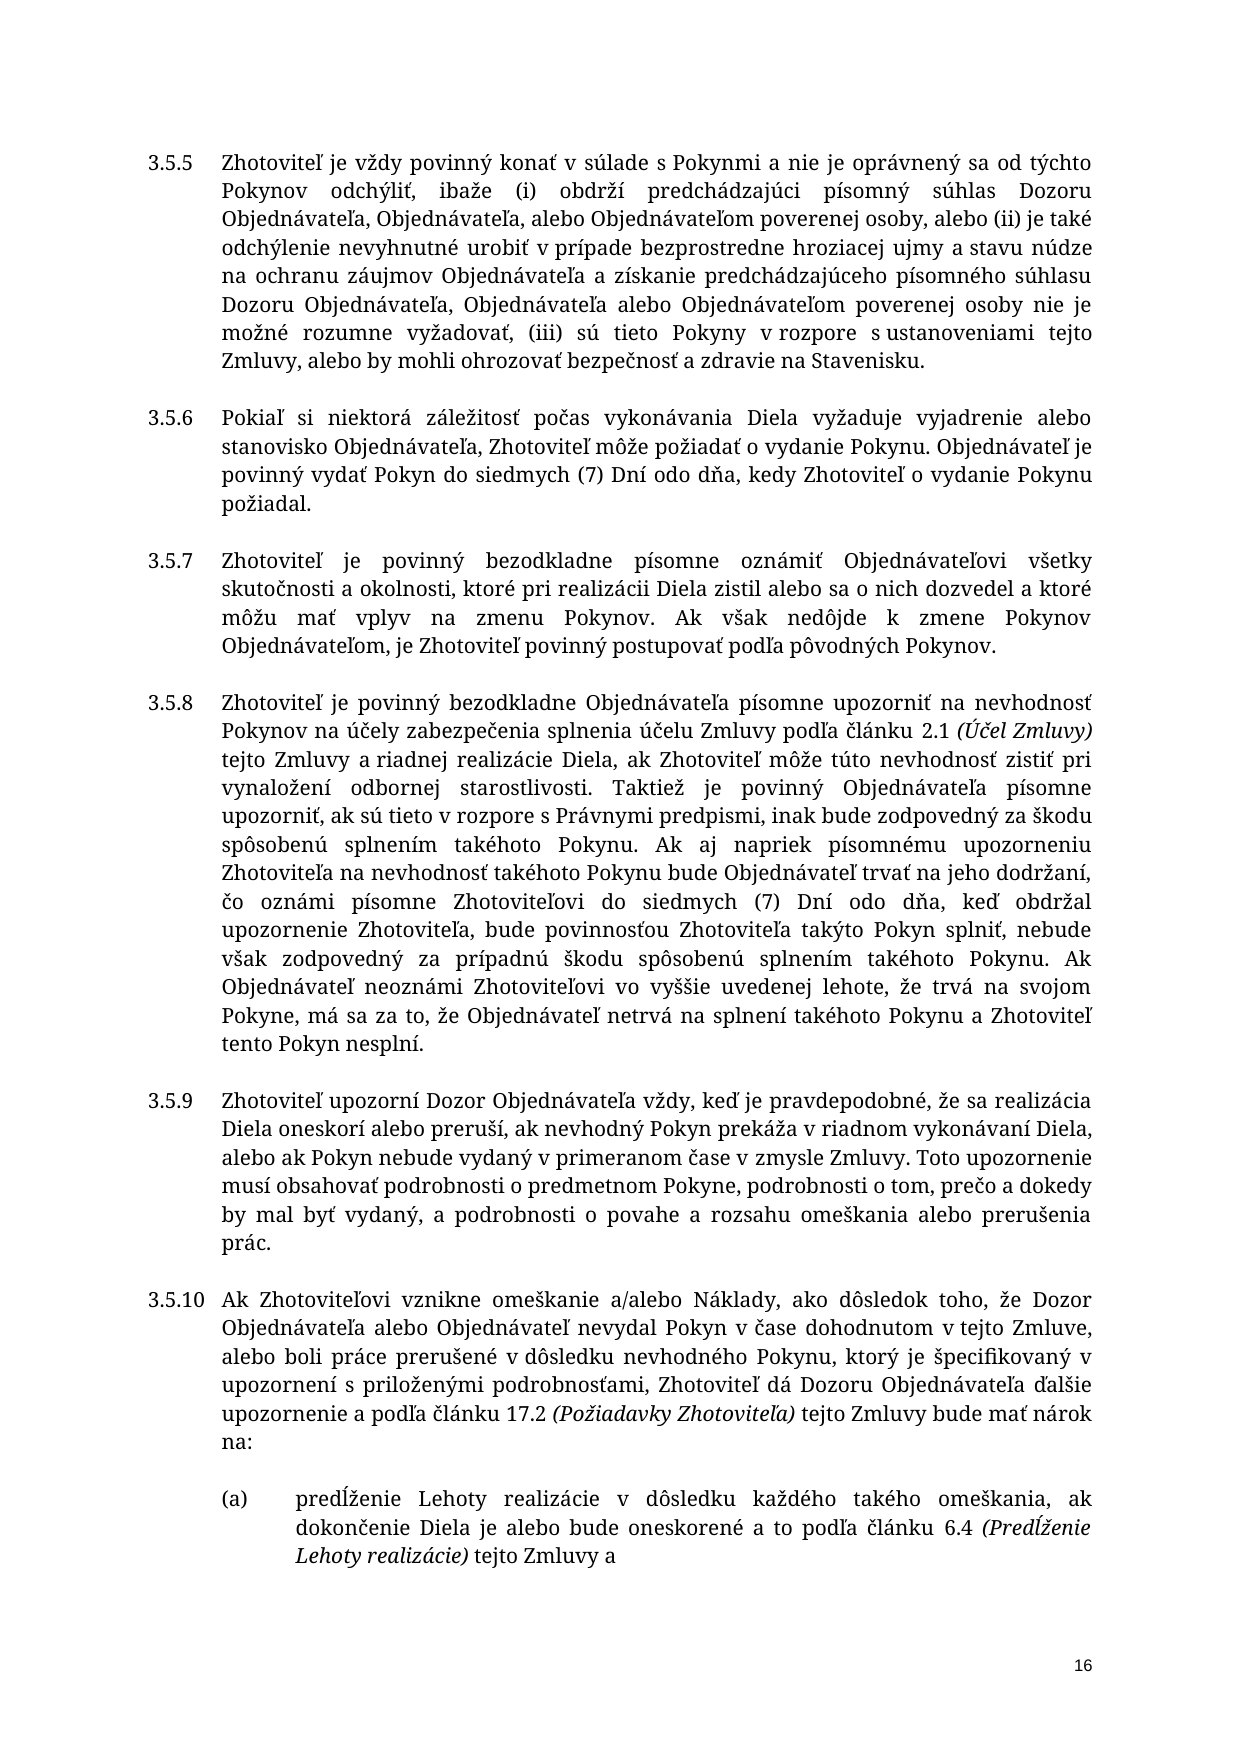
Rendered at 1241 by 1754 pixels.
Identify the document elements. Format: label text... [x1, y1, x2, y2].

list Zhotoviteľ upozorní Dozor Objednávateľa vždy, keď je pravdepodobné, že sa realizácia Diela oneskorí alebo preruší, ak nevhodný Pokyn prekáža v riadnom vykonávaní Diela, alebo ak Pokyn nebude vydaný v primeranom čase v zmysle Zmluvy. Toto upozornenie musí obsahovať podrobnosti o predmetnom Pokyne, podrobnosti o tom, prečo a dokedy by mal byť vydaný, a podrobnosti o povahe a rozsahu omeškania alebo prerušenia prác. [148, 1086, 1093, 1257]
list Pokiaľ si niektorá záležitosť počas vykonávania Diela vyžaduje vyjadrenie alebo stanovisko Objednávateľa, Zhotoviteľ môže požiadať o vydanie Pokynu. Objednávateľ je povinný vydať Pokyn do siedmych (7) Dní odo dňa, kedy Zhotoviteľ o vydanie Pokynu požiadal. [148, 403, 1093, 517]
list Ak Zhotoviteľovi vznikne omeškanie a/alebo Náklady, ako dôsledok toho, že Dozor Objednávateľa alebo Objednávateľ nevydal Pokyn v čase dohodnutom v tejto Zmluve, alebo boli práce prerušené v dôsledku nevhodného Pokynu, ktorý je špecifikovaný v upozornení s priloženými podrobnosťami, Zhotoviteľ dá Dozoru Objednávateľa ďalšie upozornenie a podľa článku 17.2 (Požiadavky Zhotoviteľa) tejto Zmluvy bude mať nárok na: [148, 1285, 1093, 1456]
list Zhotoviteľ je povinný bezodkladne Objednávateľa písomne upozorniť na nevhodnosť Pokynov na účely zabezpečenia splnenia účelu Zmluvy podľa článku 2.1 (Účel Zmluvy) tejto Zmluvy a riadnej realizácie Diela, ak Zhotoviteľ môže túto nevhodnosť zistiť pri vynaložení odbornej starostlivosti. Taktiež je povinný Objednávateľa písomne upozorniť, ak sú tieto v rozpore s Právnymi predpismi, inak bude zodpovedný za škodu spôsobenú splnením takéhoto Pokynu. Ak aj napriek písomnému upozorneniu Zhotoviteľa na nevhodnosť takéhoto Pokynu bude Objednávateľ trvať na jeho dodržaní, čo oznámi písomne Zhotoviteľovi do siedmych (7) Dní odo dňa, keď obdržal upozornenie Zhotoviteľa, bude povinnosťou Zhotoviteľa takýto Pokyn splniť, nebude však zodpovedný za prípadnú škodu spôsobenú splnením takéhoto Pokynu. Ak Objednávateľ neoznámi Zhotoviteľovi vo vyššie uvedenej lehote, že trvá na svojom Pokyne, má sa za to, že Objednávateľ netrvá na splnení takéhoto Pokynu a Zhotoviteľ tento Pokyn nesplní. [148, 688, 1093, 1058]
list Zhotoviteľ je povinný bezodkladne písomne oznámiť Objednávateľovi všetky skutočnosti a okolnosti, ktoré pri realizácii Diela zistil alebo sa o nich dozvedel a ktoré môžu mať vplyv na zmenu Pokynov. Ak však nedôjde k zmene Pokynov Objednávateľom, je Zhotoviteľ povinný postupovať podľa pôvodných Pokynov. [148, 546, 1093, 659]
list Zhotoviteľ je vždy povinný konať v súlade s Pokynmi a nie je oprávnený sa od týchto Pokynov odchýliť, ibaže (i) obdrží predchádzajúci písomný súhlas Dozoru Objednávateľa, Objednávateľa, alebo Objednávateľom poverenej osoby, alebo (ii) je také odchýlenie nevyhnutné urobiť v prípade bezprostredne hroziacej ujmy a stavu núdze na ochranu záujmov Objednávateľa a získanie predchádzajúceho písomného súhlasu Dozoru Objednávateľa, Objednávateľa alebo Objednávateľom poverenej osoby nie je možné rozumne vyžadovať, (iii) sú tieto Pokyny v rozpore s ustanoveniami tejto Zmluvy, alebo by mohli ohrozovať bezpečnosť a zdravie na Stavenisku. [148, 148, 1093, 375]
list predĺženie Lehoty realizácie v dôsledku každého takého omeškania, ak dokončenie Diela je alebo bude oneskorené a to podľa článku 6.4 (Predĺženie Lehoty realizácie) tejto Zmluvy a [221, 1484, 1093, 1569]
